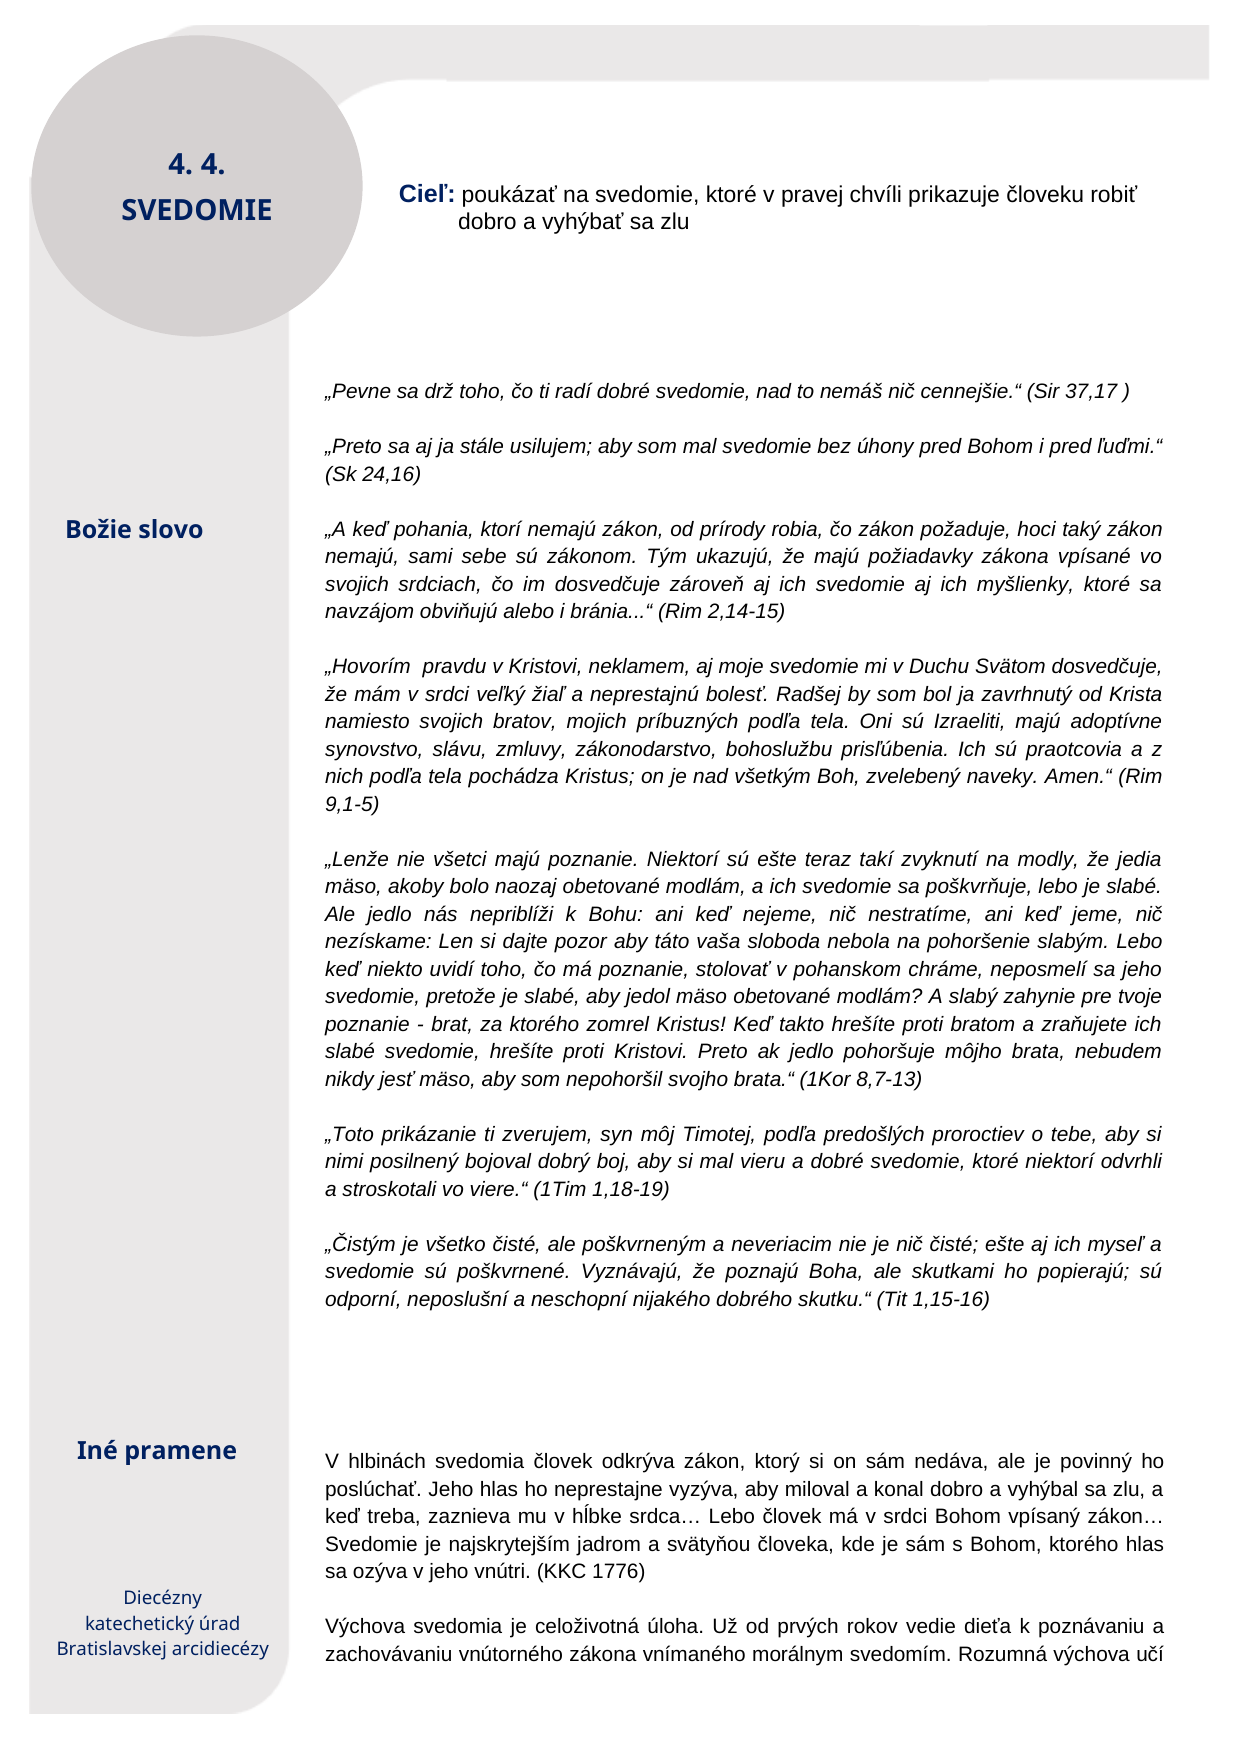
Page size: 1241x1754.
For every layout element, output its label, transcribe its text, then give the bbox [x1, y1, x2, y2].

picture [29, 25, 1210, 1714]
text „Pevne sa drž toho, čo ti radí dobré svedomie, nad to nemáš nič cennejšie.“ (Sir 37,17 ) [325, 379, 1165, 403]
text „Čistým je všetko čisté, ale poškvrneným a neveriacim nie je nič čisté; ešte aj ich myseľ a svedomie sú poškvrnené. Vyznávajú, že poznajú Boha, ale skutkami ho popierajú; sú odporní, neposlušní a neschopní nijakého dobrého skutku.“ (Tit 1,15-16) [325, 1232, 1165, 1311]
text „Preto sa aj ja stále usilujem; aby som mal svedomie bez úhony pred Bohom i pred ľuďmi.“ (Sk 24,16) [325, 434, 1165, 486]
text „Toto prikázanie ti zverujem, syn môj Timotej, podľa predošlých proroctiev o tebe, aby si nimi posilnený bojoval dobrý boj, aby si mal vieru a dobré svedomie, ktoré niektorí odvrhli a stroskotali vo viere.“ (1Tim 1,18-19) [325, 1122, 1165, 1201]
text V hlbinách svedomia človek odkrýva zákon, ktorý si on sám nedáva, ale je povinný ho poslúchať. Jeho hlas ho neprestajne vyzýva, aby miloval a konal dobro a vyhýbal sa zlu, a keď treba, zaznieva mu v hĺbke srdca… Lebo človek má v srdci Bohom vpísaný zákon… Svedomie je najskrytejším jadrom a svätyňou človeka, kde je sám s Bohom, ktorého hlas sa ozýva v jeho vnútri. (KKC 1776) [325, 1449, 1165, 1583]
text „Hovorím pravdu v Kristovi, neklamem, aj moje svedomie mi v Duchu Svätom dosvedčuje, že mám v srdci veľký žiaľ a neprestajnú bolesť. Radšej by som bol ja zavrhnutý od Krista namiesto svojich bratov, mojich príbuzných podľa tela. Oni sú Izraeliti, majú adoptívne synovstvo, slávu, zmluvy, zákonodarstvo, bohoslužbu prisľúbenia. Ich sú praotcovia a z nich podľa tela pochádza Kristus; on je nad všetkým Boh, zvelebený naveky. Amen.“ (Rim 9,1-5) [325, 654, 1165, 816]
text Cieľ: poukázať na svedomie, ktoré v pravej chvíli prikazuje človeku robiť dobro a vyhýbať sa zlu [399, 179, 1165, 234]
text „A keď pohania, ktorí nemajú zákon, od prírody robia, čo zákon požaduje, hoci taký zákon nemajú, sami sebe sú zákonom. Tým ukazujú, že majú požiadavky zákona vpísané vo svojich srdciach, čo im dosvedčuje zároveň aj ich svedomie aj ich myšlienky, ktoré sa navzájom obviňujú alebo i bránia...“ (Rim 2,14-15) [325, 517, 1165, 623]
text „Lenže nie všetci majú poznanie. Niektorí sú ešte teraz takí zvyknutí na modly, že jedia mäso, akoby bolo naozaj obetované modlám, a ich svedomie sa poškvrňuje, lebo je slabé. Ale jedlo nás nepriblíži k Bohu: ani keď nejeme, nič nestratíme, ani keď jeme, nič nezískame: Len si dajte pozor aby táto vaša sloboda nebola na pohoršenie slabým. Lebo keď niekto uvidí toho, čo má poznanie, stolovať v pohanskom chráme, neposmelí sa jeho svedomie, pretože je slabé, aby jedol mäso obetované modlám? A slabý zahynie pre tvoje poznanie - brat, za ktorého zomrel Kristus! Keď takto hrešíte proti bratom a zraňujete ich slabé svedomie, hrešíte proti Kristovi. Preto ak jedlo pohoršuje môjho brata, nebudem nikdy jesť mäso, aby som nepohoršil svojho brata.“ (1Kor 8,7-13) [325, 847, 1165, 1091]
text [325, 1614, 1165, 1665]
